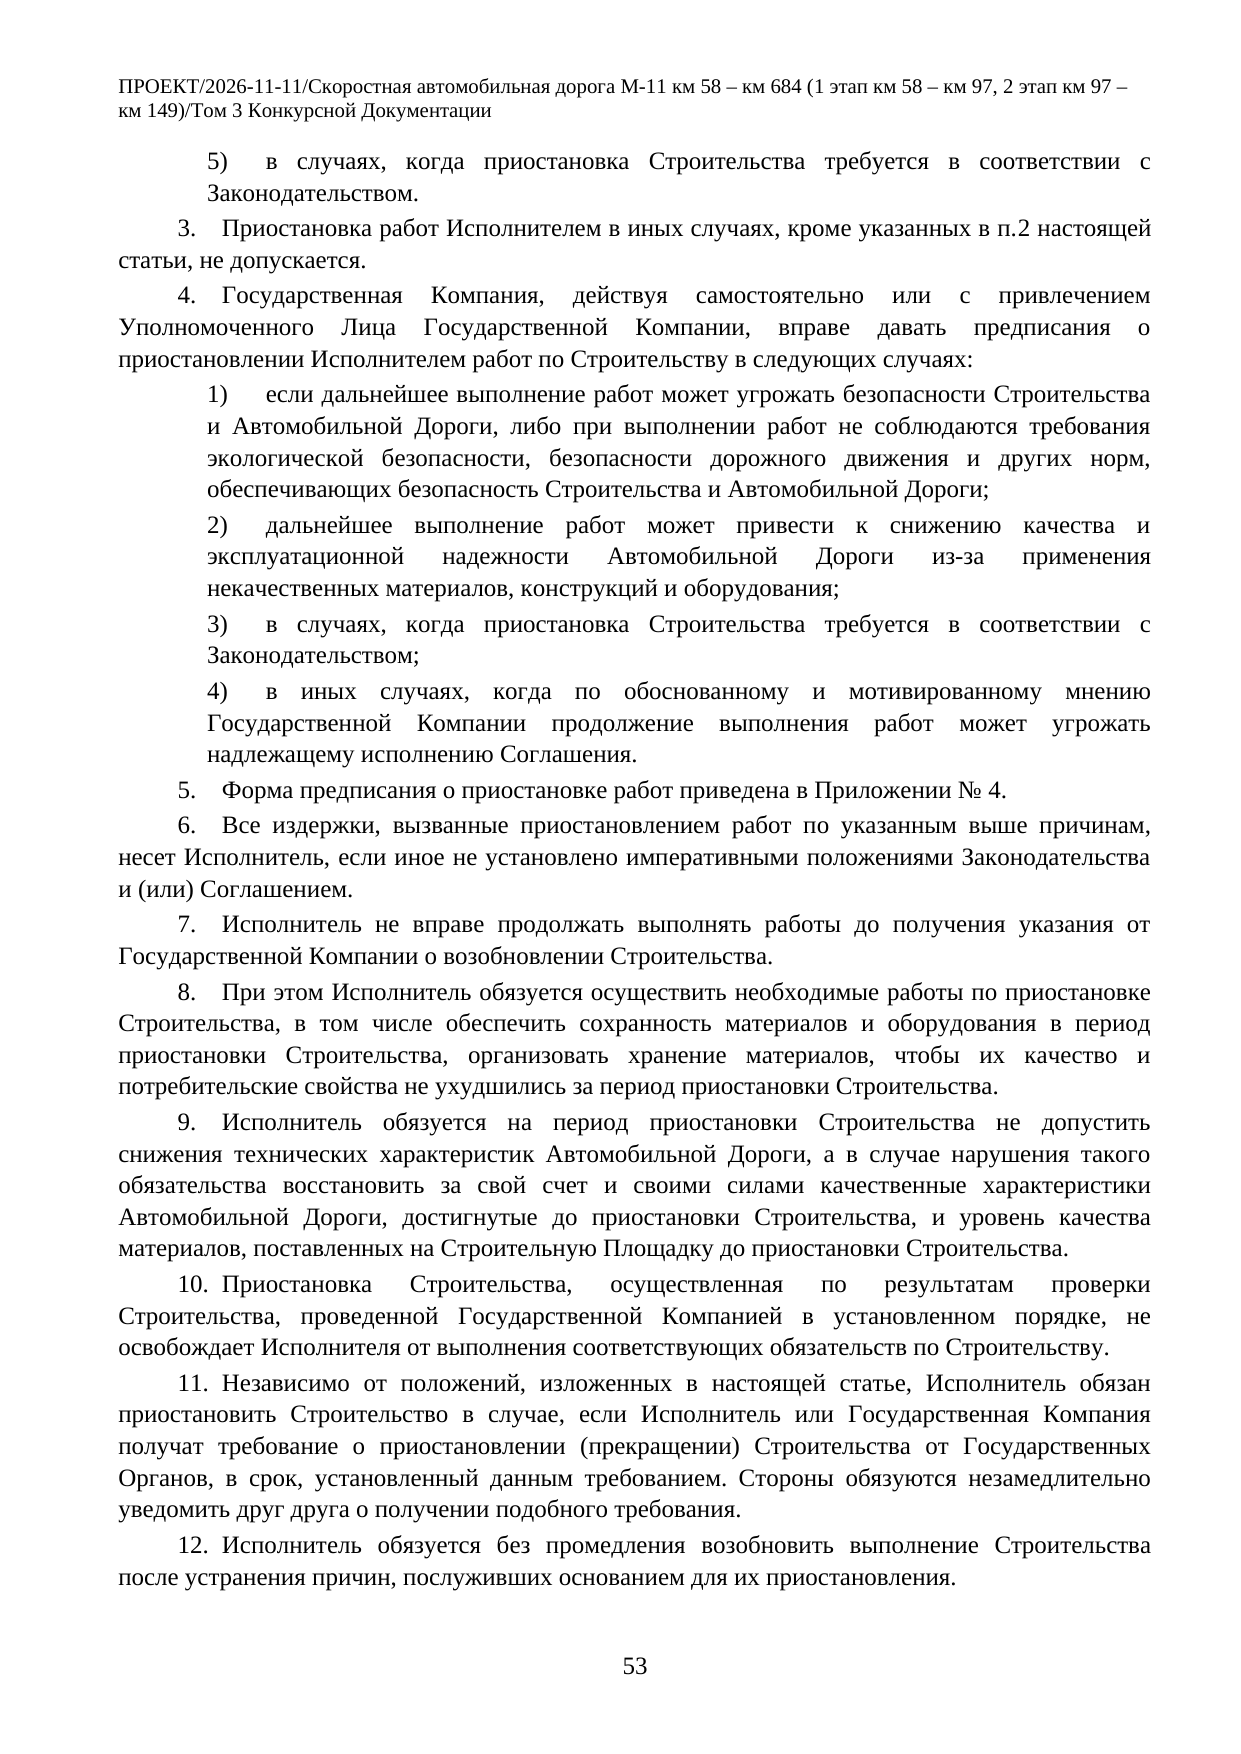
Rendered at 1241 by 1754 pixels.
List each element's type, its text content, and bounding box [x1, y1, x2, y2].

subtitle Независимо от положений, изложенных в настоящей статье, Исполнитель обязан приостановить Строительство в случае, если Исполнитель или Государственная Компания получат требование о приостановлении (прекращении) Строительства от Государственных Органов, в срок, установленный данным требованием. Стороны обязуются незамедлительно уведомить друг друга о получении подобного требования. [118, 1368, 1152, 1523]
subtitle Исполнитель не вправе продолжать выполнять работы до получения указания от Государственной Компании о возобновлении Строительства. [118, 909, 1152, 970]
subtitle если дальнейшее выполнение работ может угрожать безопасности Строительства и Автомобильной Дороги, либо при выполнении работ не соблюдаются требования экологической безопасности, безопасности дорожного движения и других норм, обеспечивающих безопасность Строительства и Автомобильной Дороги; [207, 379, 1152, 503]
subtitle При этом Исполнитель обязуется осуществить необходимые работы по приостановке Строительства, в том числе обеспечить сохранность материалов и оборудования в период приостановки Строительства, организовать хранение материалов, чтобы их качество и потребительские свойства не ухудшились за период приостановки Строительства. [118, 977, 1152, 1100]
subtitle Приостановка Строительства, осуществленная по результатам проверки Строительства, проведенной Государственной Компанией в установленном порядке, не освобождает Исполнителя от выполнения соответствующих обязательств по Строительству. [118, 1269, 1152, 1361]
subtitle Исполнитель обязуется на период приостановки Строительства не допустить снижения технических характеристик Автомобильной Дороги, а в случае нарушения такого обязательства восстановить за свой счет и своими силами качественные характеристики Автомобильной Дороги, достигнутые до приостановки Строительства, и уровень качества материалов, поставленных на Строительную Площадку до приостановки Строительства. [118, 1107, 1152, 1262]
subtitle в иных случаях, когда по обоснованному и мотивированному мнению Государственной Компании продолжение выполнения работ может угрожать надлежащему исполнению Соглашения. [207, 676, 1152, 768]
subtitle дальнейшее выполнение работ может привести к снижению качества и эксплуатационной надежности Автомобильной Дороги из-за применения некачественных материалов, конструкций и оборудования; [207, 510, 1152, 602]
subtitle в случаях, когда приостановка Строительства требуется в соответствии с Законодательством. [207, 146, 1152, 206]
subtitle Форма предписания о приостановке работ приведена в Приложении № 4. [118, 775, 1152, 804]
subtitle в случаях, когда приостановка Строительства требуется в соответствии с Законодательством; [207, 609, 1152, 669]
subtitle Приостановка работ Исполнителем в иных случаях, кроме указанных в п.2 настоящей статьи, не допускается. [118, 213, 1152, 274]
subtitle Все издержки, вызванные приостановлением работ по указанным выше причинам, несет Исполнитель, если иное не установлено императивными положениями Законодательства и (или) Соглашением. [118, 811, 1152, 902]
subtitle Государственная Компания, действуя самостоятельно или с привлечением Уполномоченного Лица Государственной Компании, вправе давать предписания о приостановлении Исполнителем работ по Строительству в следующих случаях: [118, 281, 1152, 372]
subtitle Исполнитель обязуется без промедления возобновить выполнение Строительства после устранения причин, послуживших основанием для их приостановления. [118, 1530, 1152, 1590]
